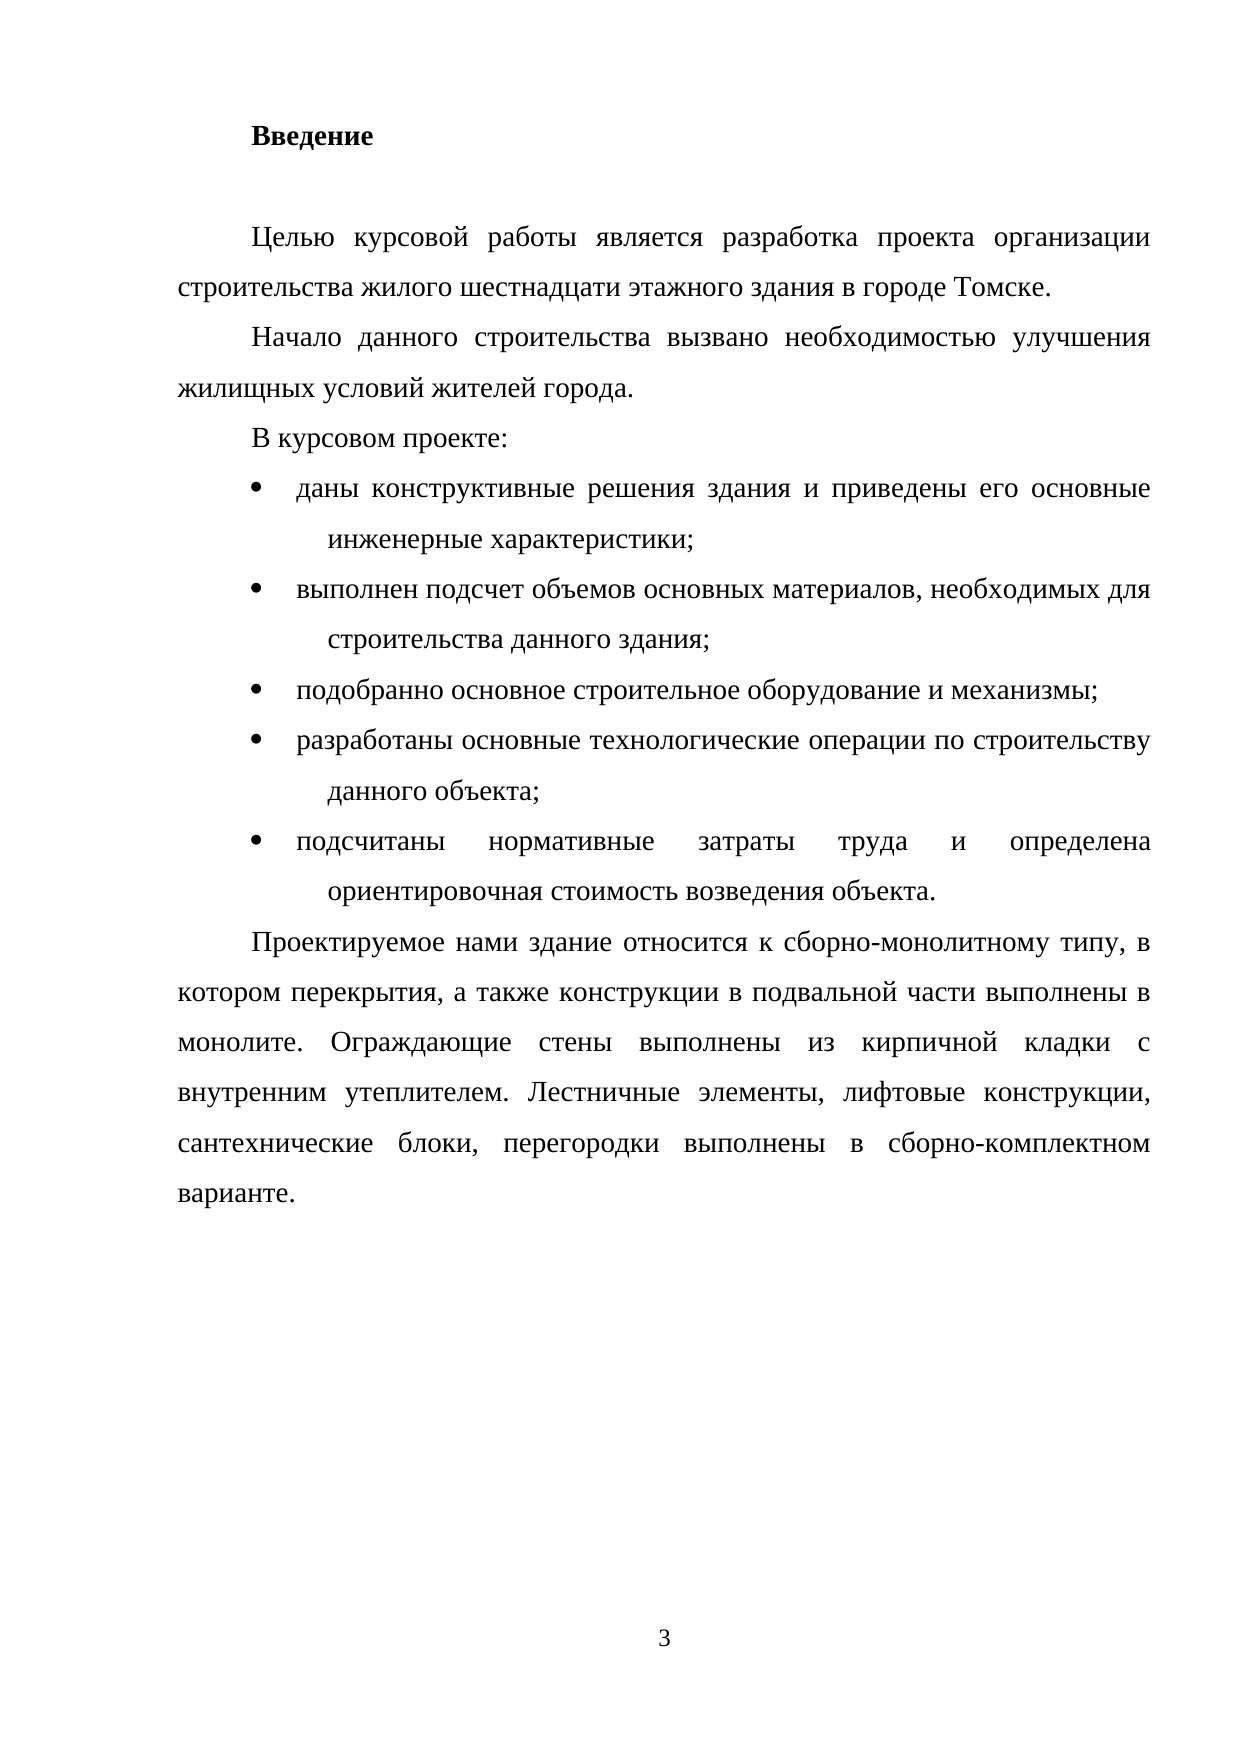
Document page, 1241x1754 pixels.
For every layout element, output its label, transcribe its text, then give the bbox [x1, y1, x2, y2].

text Проектируемое нами здание относится к сборно-монолитному типу, в котором перекрытия, а также конструкции в подвальной части выполнены в монолите. Ограждающие стены выполнены из кирпичной кладки с внутренним утеплителем. Лестничные элементы, лифтовые конструкции, сантехнические блоки, перегородки выполнены в сборно-комплектном варианте. [177, 924, 1152, 1209]
list разработаны основные технологические операции по строительству данного объекта; [251, 722, 1152, 806]
text Начало данного строительства вызвано необходимостью улучшения жилищных условий жителей города. [177, 319, 1152, 403]
subtitle Введение [177, 118, 1152, 152]
text В курсовом проекте: [177, 420, 1152, 453]
list подсчитаны нормативные затраты труда и определена ориентировочная стоимость возведения объекта. [251, 823, 1152, 907]
list выполнен подсчет объемов основных материалов, необходимых для строительства данного здания; [251, 571, 1152, 655]
list даны конструктивные решения здания и приведены его основные инженерные характеристики; [251, 470, 1152, 554]
list подобранно основное строительное оборудование и механизмы; [251, 672, 1152, 705]
text Целью курсовой работы является разработка проекта организации строительства жилого шестнадцати этажного здания в городе Томске. [177, 219, 1152, 303]
